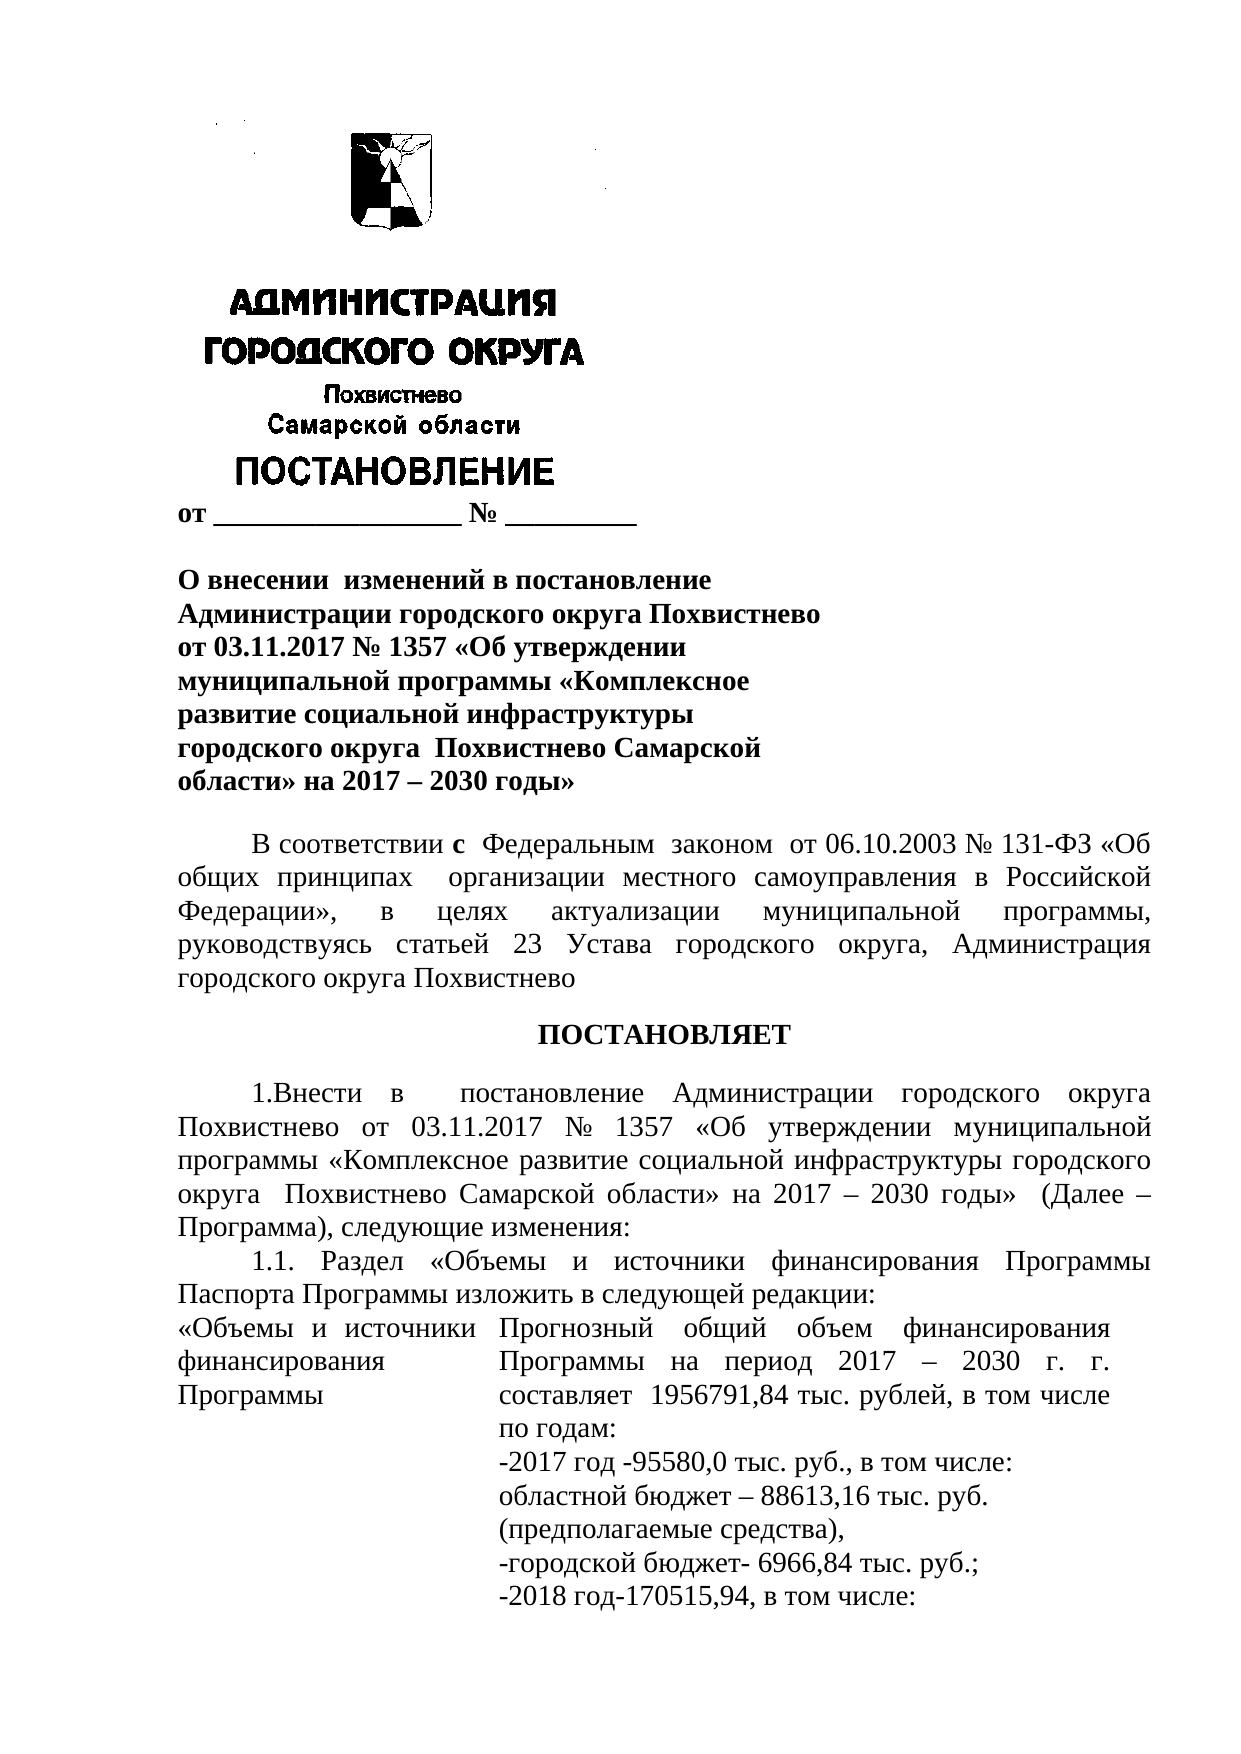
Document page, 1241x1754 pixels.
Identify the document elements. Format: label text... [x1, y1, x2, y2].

text муниципальной программы «Комплексное [177, 663, 1152, 696]
text городского округа Похвистнево Самарской [177, 730, 1152, 763]
text В соответствии с Федеральным законом от 06.10.2003 № 131-ФЗ «Об общих принципах организации местного самоуправления в Российской Федерации», в целях актуализации муниципальной программы, руководствуясь статьей 23 Устава городского округа, Администрация городского округа Похвистнево [177, 826, 1152, 993]
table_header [166, 1310, 487, 1612]
text развитие социальной инфраструктуры [177, 696, 1152, 730]
text от 03.11.2017 № 1357 «Об утверждении [177, 629, 1152, 663]
text 1.1. Раздел «Объемы и источники финансирования Программы Паспорта Программы изложить в следующей редакции: [177, 1243, 1152, 1310]
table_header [487, 1310, 1122, 1612]
text Администрации городского округа Похвистнево [177, 596, 1152, 629]
text области» на 2017 – 2030 годы» [177, 763, 1152, 797]
text 1.Внести в постановление Администрации городского округа Похвистнево от 03.11.2017 № 1357 «Об утверждении муниципальной программы «Комплексное развитие социальной инфраструктуры городского округа Похвистнево Самарской области» на 2017 – 2030 годы» (Далее –Программа), следующие изменения: [177, 1075, 1152, 1243]
picture [177, 118, 615, 496]
text от _________________ № _________ [177, 495, 1152, 529]
text О внесении изменений в постановление [177, 562, 1152, 596]
text ПОСТАНОВЛЯЕТ [177, 1017, 1152, 1051]
